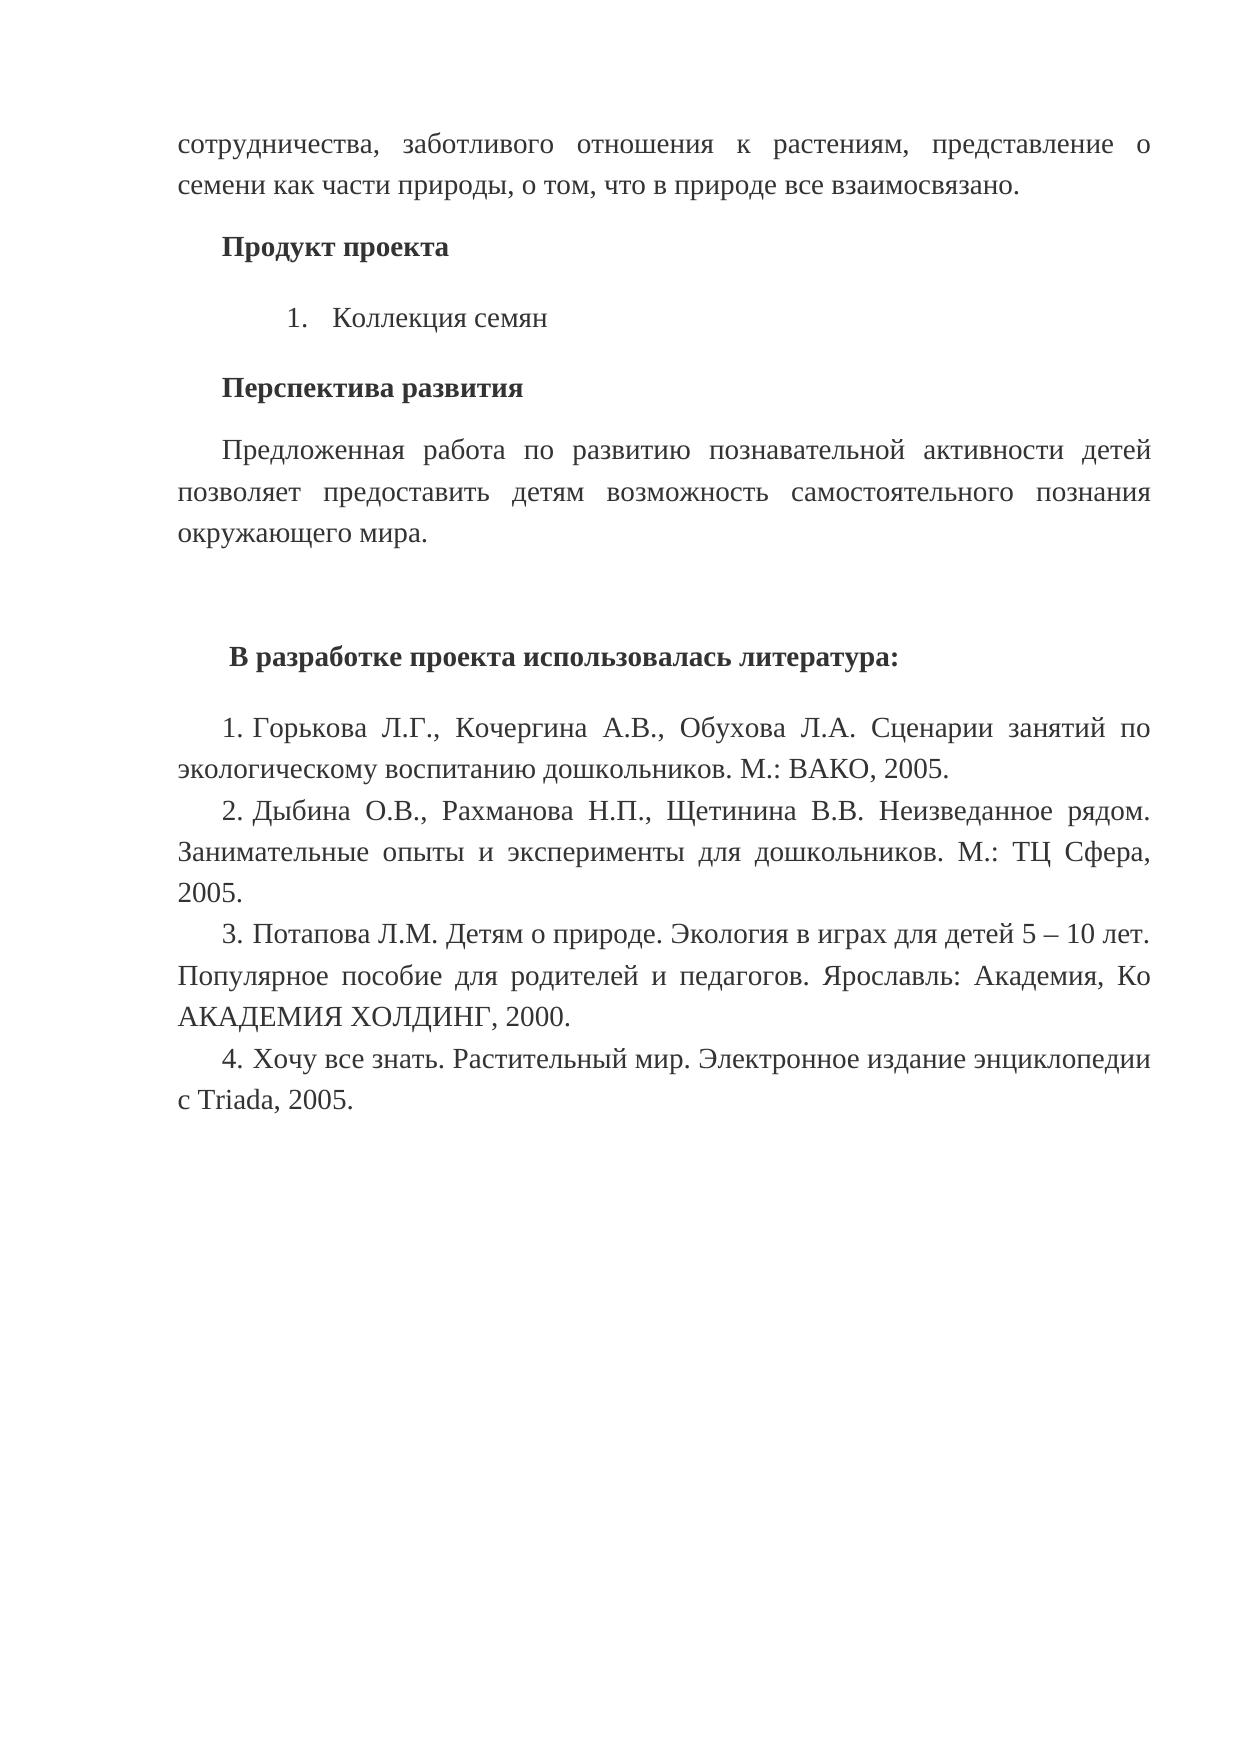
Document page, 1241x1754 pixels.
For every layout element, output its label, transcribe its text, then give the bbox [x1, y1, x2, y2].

list Коллекция семян [242, 292, 1152, 333]
list Хочу все знать. Растительный мир. Электронное издание энциклопедии с Triada, 2005. [177, 1033, 1152, 1116]
text Продукт проекта [177, 222, 1152, 263]
text В разработке проекта использовалась литература: [177, 632, 1152, 673]
text Перспектива развития [177, 363, 1152, 404]
text Предложенная работа по развитию познавательной активности детей позволяет предоставить детям возможность самостоятельного познания окружающего мира. [177, 425, 1152, 549]
list Потапова Л.М. Детям о природе. Экология в играх для детей 5 – 10 лет. Популярное пособие для родителей и педагогов. Ярославль: Академия, Ко АКАДЕМИЯ ХОЛДИНГ, 2000. [177, 909, 1152, 1033]
list Дыбина О.В., Рахманова Н.П., Щетинина В.В. Неизведанное рядом. Занимательные опыты и эксперименты для дошкольников. М.: ТЦ Сфера, 2005. [177, 785, 1152, 909]
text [177, 118, 1152, 201]
list Горькова Л.Г., Кочергина А.В., Обухова Л.А. Сценарии занятий по экологическому воспитанию дошкольников. М.: ВАКО, 2005. [177, 702, 1152, 785]
